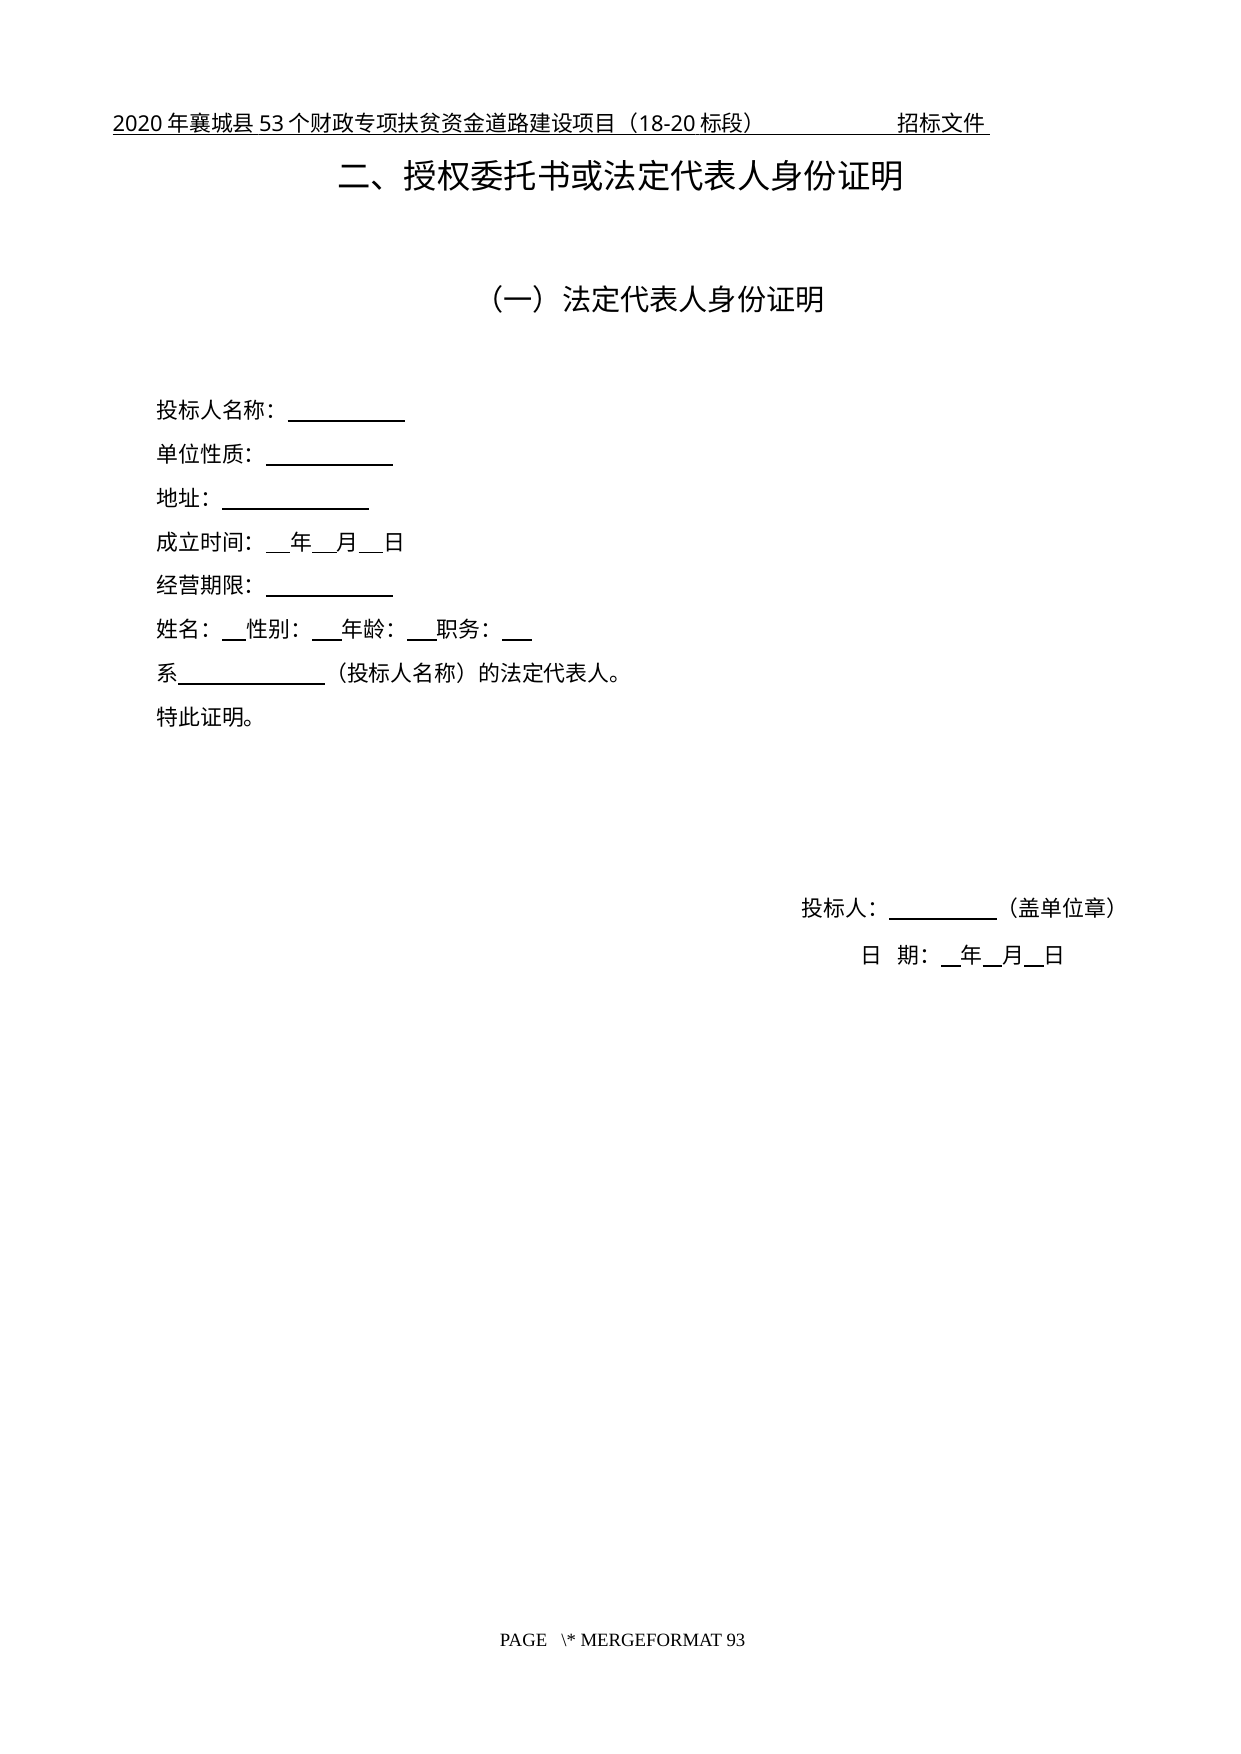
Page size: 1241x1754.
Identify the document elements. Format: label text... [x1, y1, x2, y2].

text 姓名： 性别： 年龄： 职务： [112, 602, 1128, 646]
text 二、授权委托书或法定代表人身份证明 [112, 150, 1128, 198]
text 特此证明。 [112, 690, 1128, 734]
text 地址： [112, 471, 1128, 515]
text 投标人： （盖单位章） [112, 891, 1128, 922]
text 单位性质： [112, 427, 1128, 471]
text 系 （投标人名称）的法定代表人。 [112, 646, 1128, 690]
text 成立时间： 年 月 日 [112, 515, 1128, 559]
text 投标人名称： [112, 384, 1128, 427]
text （一）法定代表人身份证明 [112, 276, 1128, 319]
text 日 期： 年 月 日 [112, 938, 1065, 970]
text 经营期限： [112, 559, 1128, 602]
